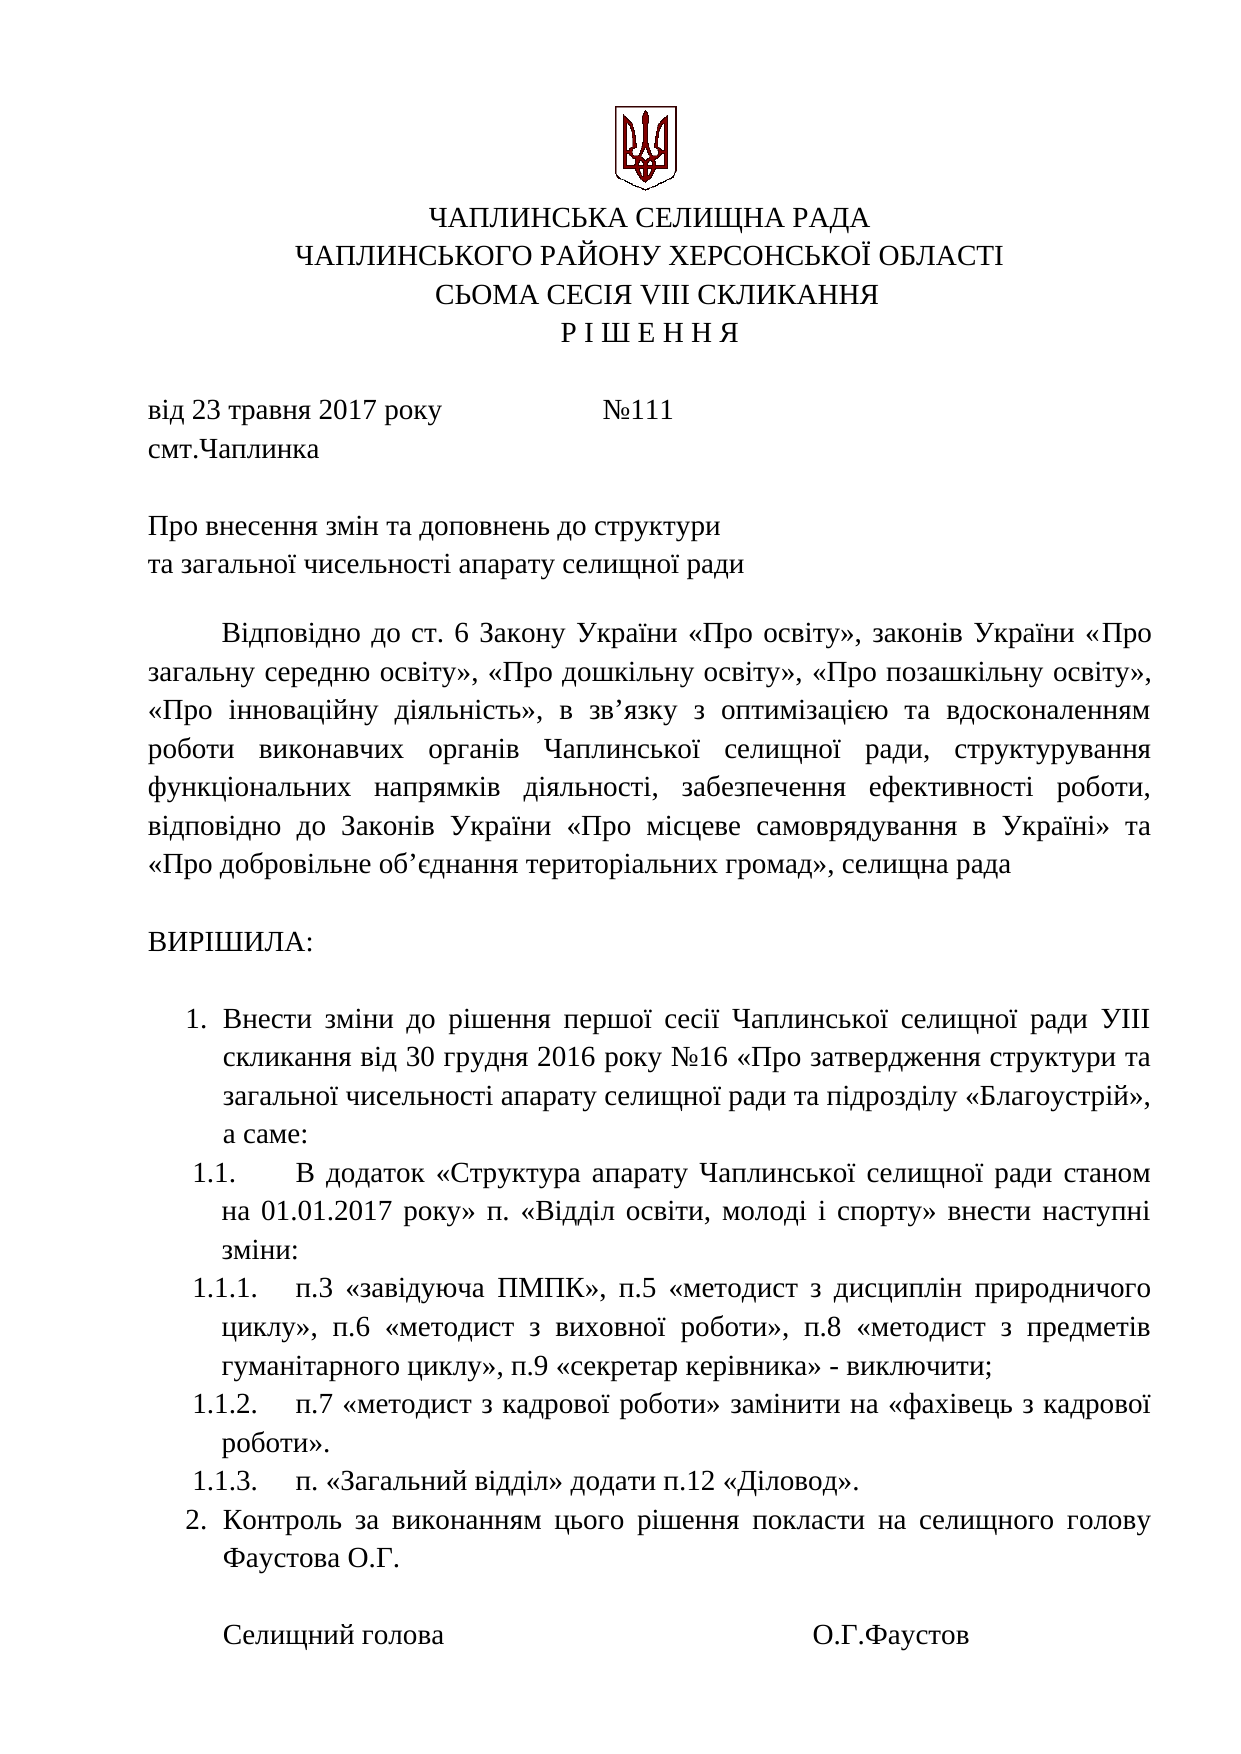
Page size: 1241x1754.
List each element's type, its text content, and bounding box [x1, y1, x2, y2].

list Селищний голова О.Г.Фаустов [223, 1617, 1152, 1651]
picture [608, 100, 682, 195]
text Про внесення змін та доповнень до структури [148, 508, 1152, 542]
text Р І Ш Е Н Н Я [148, 315, 1152, 349]
text СЬОМА СЕСІЯ VІІІ СКЛИКАННЯ [148, 277, 1152, 310]
text та загальної чисельності апарату селищної ради [148, 547, 1152, 580]
list п.7 «методист з кадрової роботи» замінити на «фахівець з кадрової роботи». [192, 1386, 1152, 1458]
text від 23 травня 2017 року №111 [148, 392, 1240, 426]
text ЧАПЛИНСЬКА СЕЛИЩНА РАДА [148, 88, 1152, 233]
list п.3 «завідуюча ПМПК», п.5 «методист з дисциплін природничого циклу», п.6 «методист з виховної роботи», п.8 «методист з предметів гуманітарного циклу», п.9 «секретар керівника» - виключити; [192, 1271, 1152, 1381]
text Відповідно до ст. 6 Закону України «Про освіту», законів України «Про загальну середню освіту», «Про дошкільну освіту», «Про позашкільну освіту», «Про інноваційну діяльність», в зв’язку з оптимізацією та вдосконаленням роботи виконавчих органів Чаплинської селищної ради, структурування функціональних напрямків діяльності, забезпечення ефективності роботи, відповідно до Законів України «Про місцеве самоврядування в Україні» та «Про добровільне об’єднання територіальних громад», селищна рада [148, 615, 1152, 880]
text смт.Чаплинка [148, 431, 1240, 464]
list Внести зміни до рішення першої сесії Чаплинської селищної ради УІІІ скликання від 30 грудня 2016 року №16 «Про затвердження структури та загальної чисельності апарату селищної ради та підрозділу «Благоустрій», а саме: [185, 1001, 1152, 1150]
list В додаток «Структура апарату Чаплинської селищної ради станом на 01.01.2017 року» п. «Відділ освіти, молоді і спорту» внести наступні зміни: [192, 1155, 1152, 1266]
list Контроль за виконанням цього рішення покласти на селищного голову Фаустова О.Г. [185, 1502, 1152, 1574]
text ВИРІШИЛА: [148, 924, 1152, 957]
text ЧАПЛИНСЬКОГО РАЙОНУ ХЕРСОНСЬКОЇ ОБЛАСТІ [148, 238, 1152, 272]
list п. «Загальний відділ» додати п.12 «Діловод». [192, 1463, 1152, 1497]
